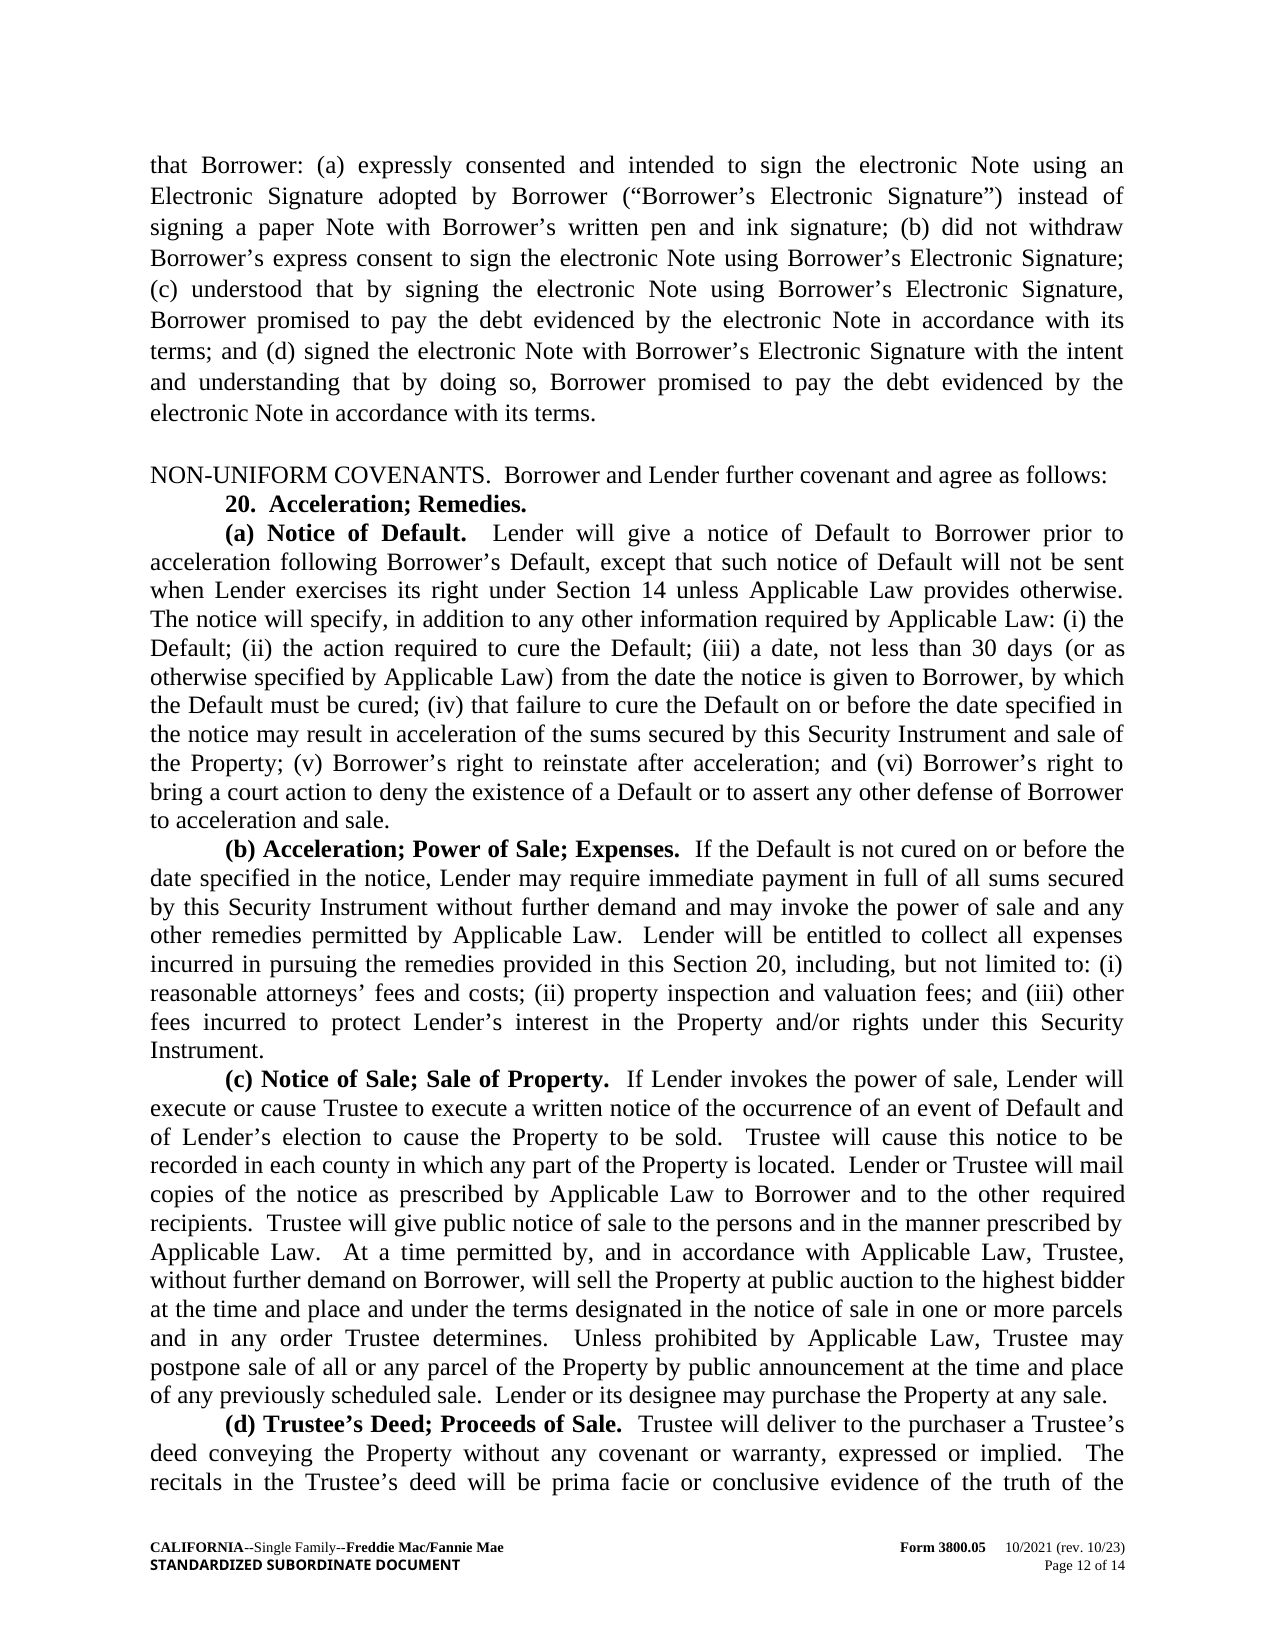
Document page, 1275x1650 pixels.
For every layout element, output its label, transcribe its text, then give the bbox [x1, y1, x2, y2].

text 20. Acceleration; Remedies. [150, 489, 1125, 518]
text (c) Notice of Sale; Sale of Property. If Lender invokes the power of sale, Lender will execute or cause Trustee to execute a written notice of the occurrence of an event of Default and of Lender’s election to cause the Property to be sold. Trustee will cause this notice to be recorded in each county in which any part of the Property is located. Lender or Trustee will mail copies of the notice as prescribed by Applicable Law to Borrower and to the other required recipients. Trustee will give public notice of sale to the persons and in the manner prescribed by Applicable Law. At a time permitted by, and in accordance with Applicable Law, Trustee, without further demand on Borrower, will sell the Property at public auction to the highest bidder at the time and place and under the terms designated in the notice of sale in one or more parcels and in any order Trustee determines. Unless prohibited by Applicable Law, Trustee may postpone sale of all or any parcel of the Property by public announcement at the time and place of any previously scheduled sale. Lender or its designee may purchase the Property at any sale. [150, 1064, 1125, 1409]
text NON-UNIFORM COVENANTS. Borrower and Lender further covenant and agree as follows: [150, 460, 1125, 489]
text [150, 150, 1125, 427]
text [150, 1409, 1125, 1495]
text (b) Acceleration; Power of Sale; Expenses. If the Default is not cured on or before the date specified in the notice, Lender may require immediate payment in full of all sums secured by this Security Instrument without further demand and may invoke the power of sale and any other remedies permitted by Applicable Law. Lender will be entitled to collect all expenses incurred in pursuing the remedies provided in this Section 20, including, but not limited to: (i) reasonable attorneys’ fees and costs; (ii) property inspection and valuation fees; and (iii) other fees incurred to protect Lender’s interest in the Property and/or rights under this Security Instrument. [150, 834, 1125, 1064]
text (a) Notice of Default. Lender will give a notice of Default to Borrower prior to acceleration following Borrower’s Default, except that such notice of Default will not be sent when Lender exercises its right under Section 14 unless Applicable Law provides otherwise. The notice will specify, in addition to any other information required by Applicable Law: (i) the Default; (ii) the action required to cure the Default; (iii) a date, not less than 30 days (or as otherwise specified by Applicable Law) from the date the notice is given to Borrower, by which the Default must be cured; (iv) that failure to cure the Default on or before the date specified in the notice may result in acceleration of the sums secured by this Security Instrument and sale of the Property; (v) Borrower’s right to reinstate after acceleration; and (vi) Borrower’s right to bring a court action to deny the existence of a Default or to assert any other defense of Borrower to acceleration and sale. [150, 518, 1125, 834]
